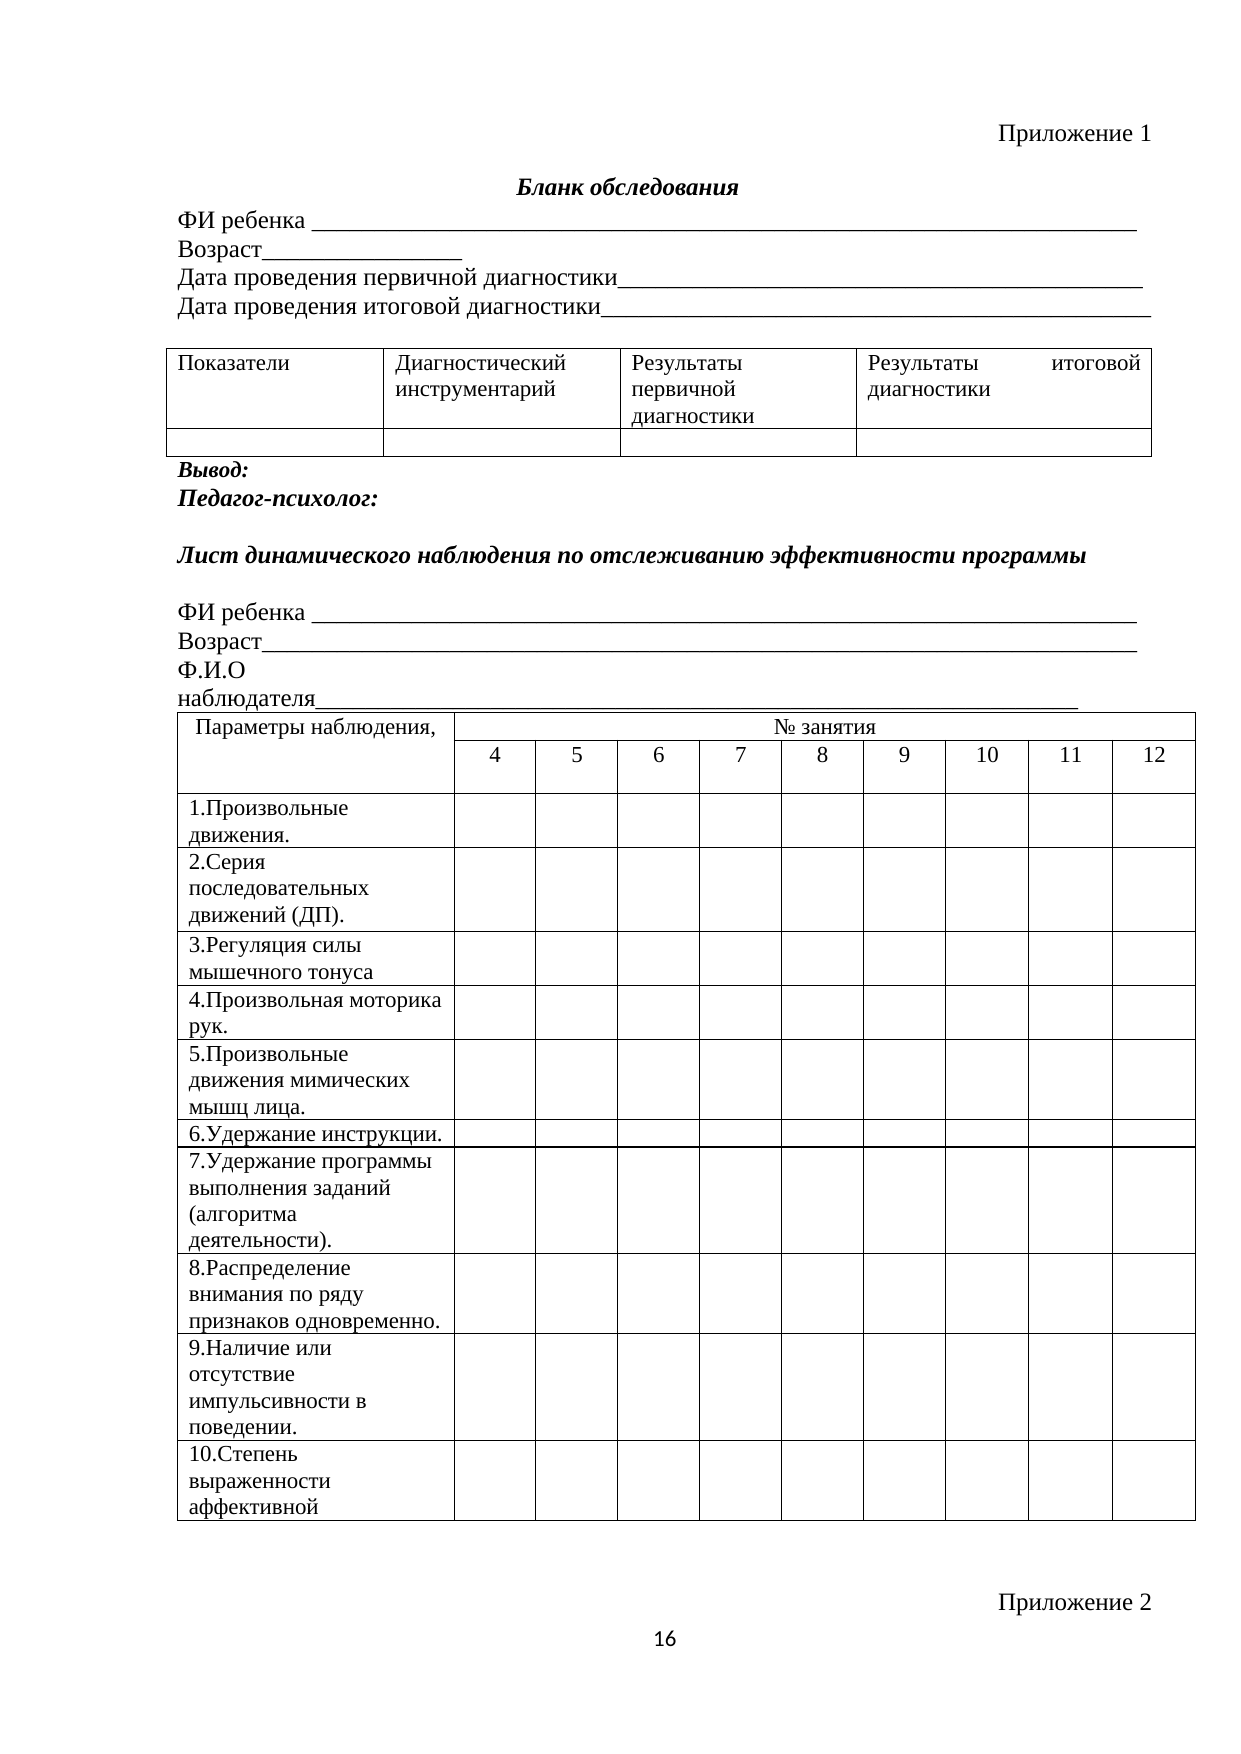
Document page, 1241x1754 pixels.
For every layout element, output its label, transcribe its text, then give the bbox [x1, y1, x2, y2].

table_cell [536, 1040, 617, 1119]
table_cell [536, 1120, 617, 1146]
table_cell 4.Произвольная моторика рук. [178, 986, 454, 1039]
table_cell [1113, 1148, 1195, 1253]
table_cell [700, 932, 781, 985]
table_cell [1029, 986, 1112, 1039]
table_header Результаты первичной диагностики [621, 349, 856, 428]
table_cell [1113, 1441, 1195, 1519]
text Возраст________________ [177, 234, 1152, 262]
text Вывод: [177, 457, 1152, 483]
table_cell [1113, 1334, 1195, 1439]
table_cell [1029, 1254, 1112, 1333]
table_cell [455, 1334, 535, 1439]
table_cell [1029, 1120, 1112, 1146]
table_cell [864, 1120, 945, 1146]
table_cell [946, 1254, 1028, 1333]
table_cell [1113, 1120, 1195, 1146]
table_header № занятия [455, 713, 1195, 739]
table_cell [782, 986, 863, 1039]
table_cell [1113, 848, 1195, 931]
table_cell [1029, 848, 1112, 931]
table_cell [946, 1120, 1028, 1146]
table_cell [536, 932, 617, 985]
table_cell [455, 1120, 535, 1146]
table_cell [700, 1334, 781, 1439]
table_cell [946, 1148, 1028, 1253]
table_cell [946, 986, 1028, 1039]
table_cell 11 [1029, 741, 1112, 793]
table_cell [946, 1040, 1028, 1119]
table_cell [536, 1334, 617, 1439]
table_header Диагностический инструментарий [384, 349, 620, 428]
table_cell [700, 848, 781, 931]
table_cell [455, 932, 535, 985]
table_header Показатели [167, 349, 383, 428]
table_cell [864, 986, 945, 1039]
table_cell [536, 986, 617, 1039]
table_cell 5 [536, 741, 617, 793]
table_cell [864, 932, 945, 985]
table_cell [455, 1254, 535, 1333]
table_cell [618, 1334, 699, 1439]
text Ф.И.О наблюдателя_____________________________________________________________ [177, 655, 1152, 712]
table_cell 7.Удержание программы выполнения заданий (алгоритма деятельности). [178, 1148, 454, 1253]
table_cell [618, 1148, 699, 1253]
table_cell [700, 1441, 781, 1519]
table_cell [946, 1334, 1028, 1439]
table_cell [536, 1148, 617, 1253]
table_cell [621, 429, 856, 456]
table_cell [700, 1148, 781, 1253]
table_header Параметры наблюдения, [178, 713, 454, 793]
table_cell [455, 1441, 535, 1519]
table_cell [864, 1148, 945, 1253]
table_cell [700, 986, 781, 1039]
text Педагог-психолог: [177, 483, 1152, 512]
table_cell [536, 1441, 617, 1519]
table_cell [700, 1254, 781, 1333]
table_cell 6.Удержание инструкции. [178, 1120, 454, 1146]
table_header Результаты итоговой диагностики [857, 349, 1151, 428]
table_cell [618, 932, 699, 985]
table_cell [782, 1334, 863, 1439]
table_cell [700, 794, 781, 847]
table_cell [167, 429, 383, 456]
table_cell 9 [864, 741, 945, 793]
table_cell [1113, 794, 1195, 847]
table_cell [618, 794, 699, 847]
table_cell [618, 1441, 699, 1519]
table_cell [618, 986, 699, 1039]
table_cell 9.Наличие или отсутствие импульсивности в поведении. [178, 1334, 454, 1439]
table_cell [618, 1120, 699, 1146]
table_cell [1029, 932, 1112, 985]
table_cell [782, 1254, 863, 1333]
table_cell [384, 429, 620, 456]
table_cell [700, 1120, 781, 1146]
table_cell [1029, 794, 1112, 847]
table_cell [455, 794, 535, 847]
table_cell [1029, 1441, 1112, 1519]
table_cell [782, 1120, 863, 1146]
table_cell [864, 1254, 945, 1333]
table_cell 1.Произвольные движения. [178, 794, 454, 847]
table_cell [455, 1148, 535, 1253]
text ФИ ребенка __________________________________________________________________ [177, 597, 1152, 626]
table_cell [782, 794, 863, 847]
table_cell [1113, 1040, 1195, 1119]
text Приложение 2 [177, 1587, 1152, 1615]
table_cell 3.Регуляция силы мышечного тонуса [178, 932, 454, 985]
table_cell 6 [618, 741, 699, 793]
text Лист динамического наблюдения по отслеживанию эффективности программы [177, 512, 1152, 597]
text Бланк обследования [103, 172, 1152, 201]
table_cell [618, 1040, 699, 1119]
table_cell 5.Произвольные движения мимических мышц лица. [178, 1040, 454, 1119]
table_cell [864, 1441, 945, 1519]
table_cell [946, 794, 1028, 847]
table_cell [455, 1040, 535, 1119]
table_cell [536, 848, 617, 931]
table_cell 10 [946, 741, 1028, 793]
table_cell [1113, 932, 1195, 985]
table_cell [782, 1441, 863, 1519]
table_cell [946, 932, 1028, 985]
table_cell [455, 986, 535, 1039]
table_cell [536, 1254, 617, 1333]
text Дата проведения итоговой диагностики____________________________________________ [177, 291, 1152, 348]
table_cell [864, 1040, 945, 1119]
table_cell 8 [782, 741, 863, 793]
table_cell [1029, 1040, 1112, 1119]
table_cell [1113, 986, 1195, 1039]
table_cell [864, 848, 945, 931]
text Дата проведения первичной диагностики__________________________________________ [177, 262, 1152, 291]
table_cell [782, 1040, 863, 1119]
table_cell [1029, 1334, 1112, 1439]
table_cell [700, 1040, 781, 1119]
table_cell [946, 1441, 1028, 1519]
table_cell [618, 1254, 699, 1333]
table_cell 10.Степень выраженности аффективной [178, 1441, 454, 1519]
table_cell 12 [1113, 741, 1195, 793]
table_cell [864, 794, 945, 847]
text Возраст______________________________________________________________________ [177, 626, 1152, 655]
table_cell [782, 932, 863, 985]
table_cell [782, 848, 863, 931]
table_cell [946, 848, 1028, 931]
table_cell 4 [455, 741, 535, 793]
table_cell [857, 429, 1151, 456]
table_cell [864, 1334, 945, 1439]
table_cell [1113, 1254, 1195, 1333]
table_cell [782, 1148, 863, 1253]
table_cell [455, 848, 535, 931]
table_cell [1029, 1148, 1112, 1253]
table_cell 8.Распределение внимания по ряду признаков одновременно. [178, 1254, 454, 1333]
table_cell 2.Серия последовательных движений (ДП). [178, 848, 454, 931]
table_cell [536, 794, 617, 847]
table_cell [618, 848, 699, 931]
text ФИ ребенка __________________________________________________________________ [177, 205, 1152, 234]
table_cell 7 [700, 741, 781, 793]
text Приложение 1 [177, 118, 1152, 147]
